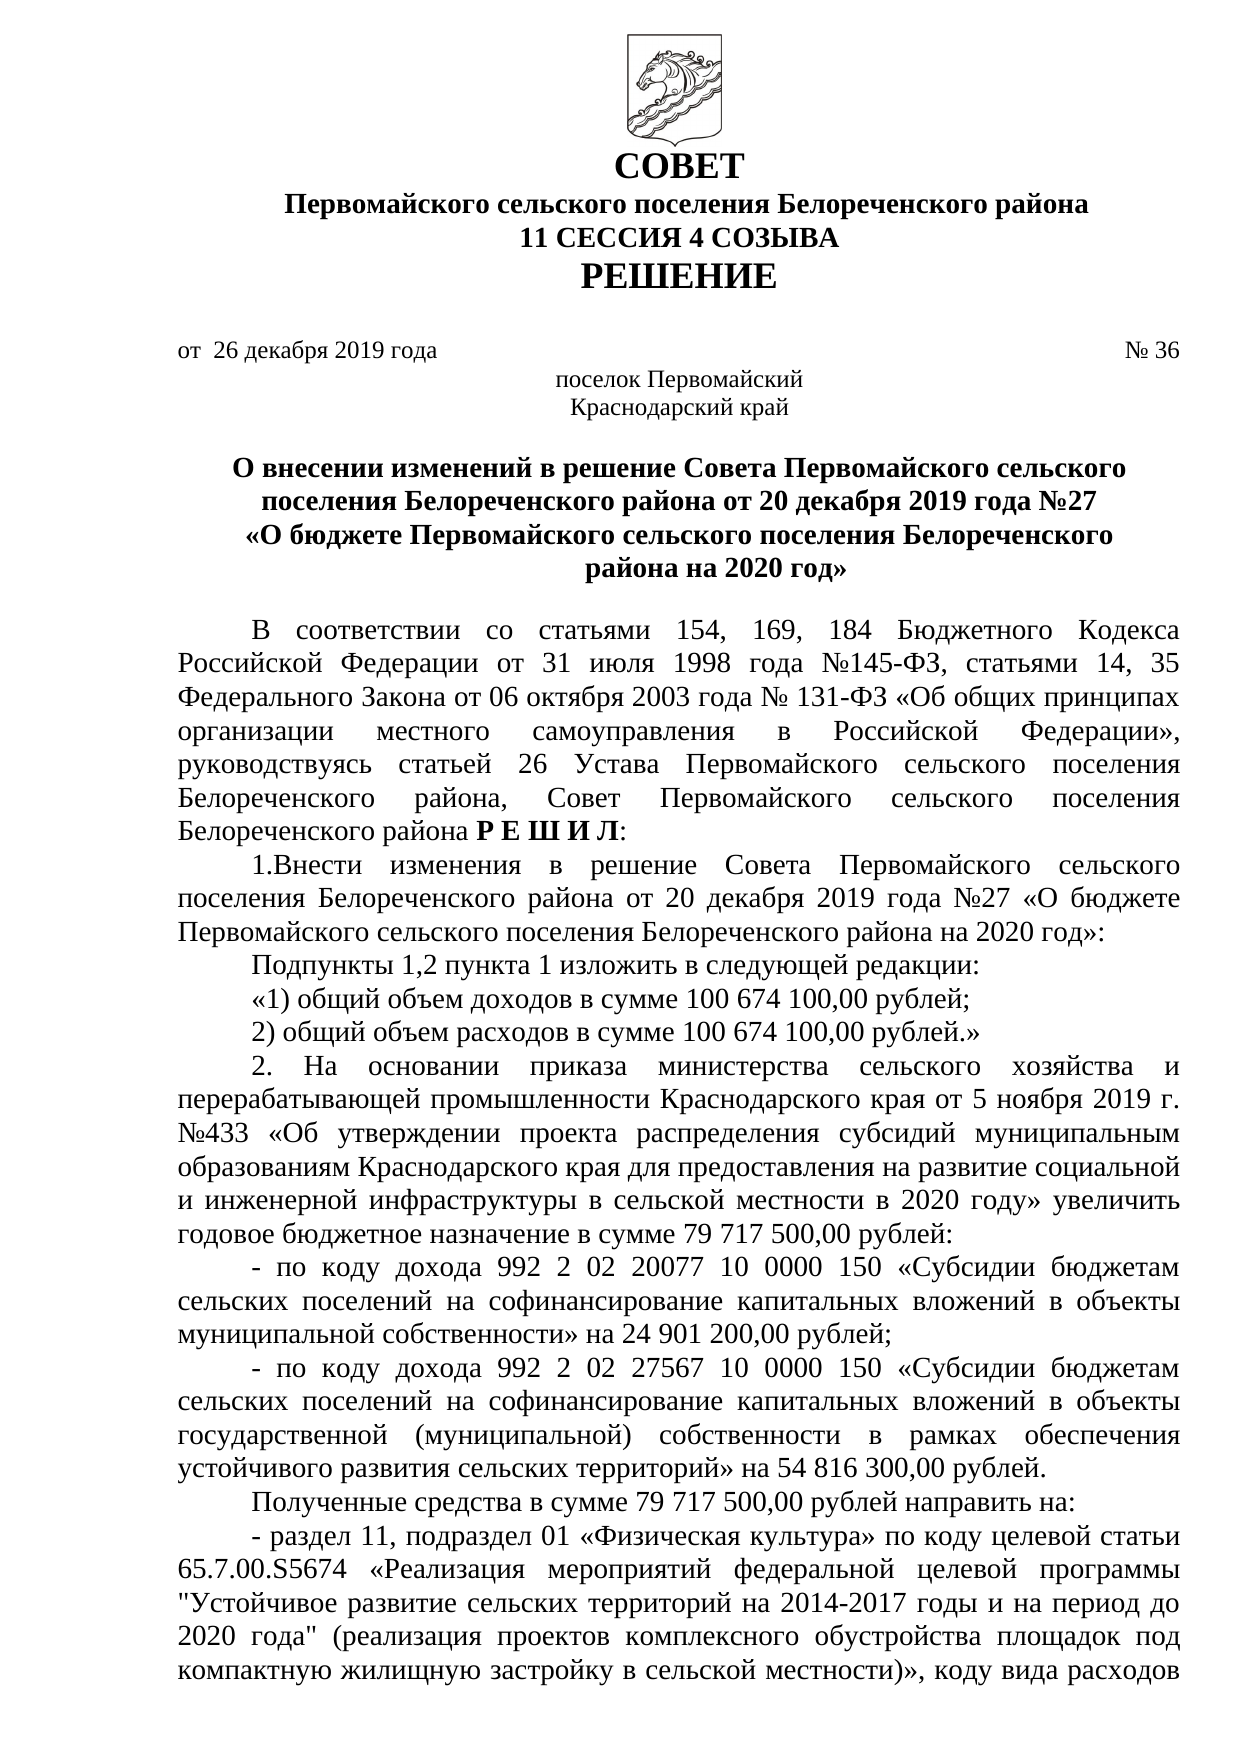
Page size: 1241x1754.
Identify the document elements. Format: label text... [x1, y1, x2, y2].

text Подпункты 1,2 пункта 1 изложить в следующей редакции: [177, 947, 1181, 981]
text 2. На основании приказа министерства сельского хозяйства и перерабатывающей промышленности Краснодарского края от 5 ноября 2019 г. №433 «Об утверждении проекта распределения субсидий муниципальным образованиям Краснодарского края для предоставления на развитие социальной и инженерной инфраструктуры в сельской местности в 2020 году» увеличить годовое бюджетное назначение в сумме 79 717 500,00 рублей: [177, 1048, 1181, 1249]
text поселок Первомайский [177, 364, 1181, 392]
subtitle О внесении изменений в решение Совета Первомайского сельского поселения Белореченского района от 20 декабря 2019 года №27 [177, 450, 1181, 517]
subtitle «О бюджете Первомайского сельского поселения Белореченского [177, 517, 1181, 551]
subtitle В соответствии со статьями 154, 169, 184 Бюджетного Кодекса Российской Федерации от 31 июля 1998 года №145-ФЗ, статьями 14, 35 Федерального Закона от 06 октября 2003 года № 131-ФЗ «Об общих принципах организации местного самоуправления в Российской Федерации», руководствуясь статьей 26 Устава Первомайского сельского поселения Белореченского района, Совет Первомайского сельского поселения Белореченского района Р Е Ш И Л: [177, 612, 1181, 847]
text 11 СЕССИЯ 4 СОЗЫВА [177, 220, 1181, 253]
text Первомайского сельского поселения Белореченского района [177, 186, 1181, 220]
text 2) общий объем расходов в сумме 100 674 100,00 рублей.» [177, 1014, 1181, 1048]
text от 26 декабря 2019 года № 36 [177, 335, 1181, 364]
text РЕШЕНИЕ [177, 253, 1181, 297]
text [177, 1518, 1181, 1685]
picture [627, 34, 722, 147]
text 1.Внести изменения в решение Совета Первомайского сельского поселения Белореченского района от 20 декабря 2019 года №27 «О бюджете Первомайского сельского поселения Белореченского района на 2020 год»: [177, 847, 1181, 947]
text Полученные средства в сумме 79 717 500,00 рублей направить на: [177, 1484, 1181, 1518]
text - по коду дохода 992 2 02 20077 10 0000 150 «Субсидии бюджетам сельских поселений на софинансирование капитальных вложений в объекты муниципальной собственности» на 24 901 200,00 рублей; [177, 1249, 1181, 1350]
text СОВЕТ [177, 143, 1181, 186]
text - по коду дохода 992 2 02 27567 10 0000 150 «Субсидии бюджетам сельских поселений на софинансирование капитальных вложений в объекты государственной (муниципальной) собственности в рамках обеспечения устойчивого развития сельских территорий» на 54 816 300,00 рублей. [177, 1350, 1181, 1484]
subtitle района на 2020 год» [177, 551, 1181, 584]
text «1) общий объем доходов в сумме 100 674 100,00 рублей; [177, 981, 1181, 1014]
text Краснодарский край [177, 392, 1181, 421]
